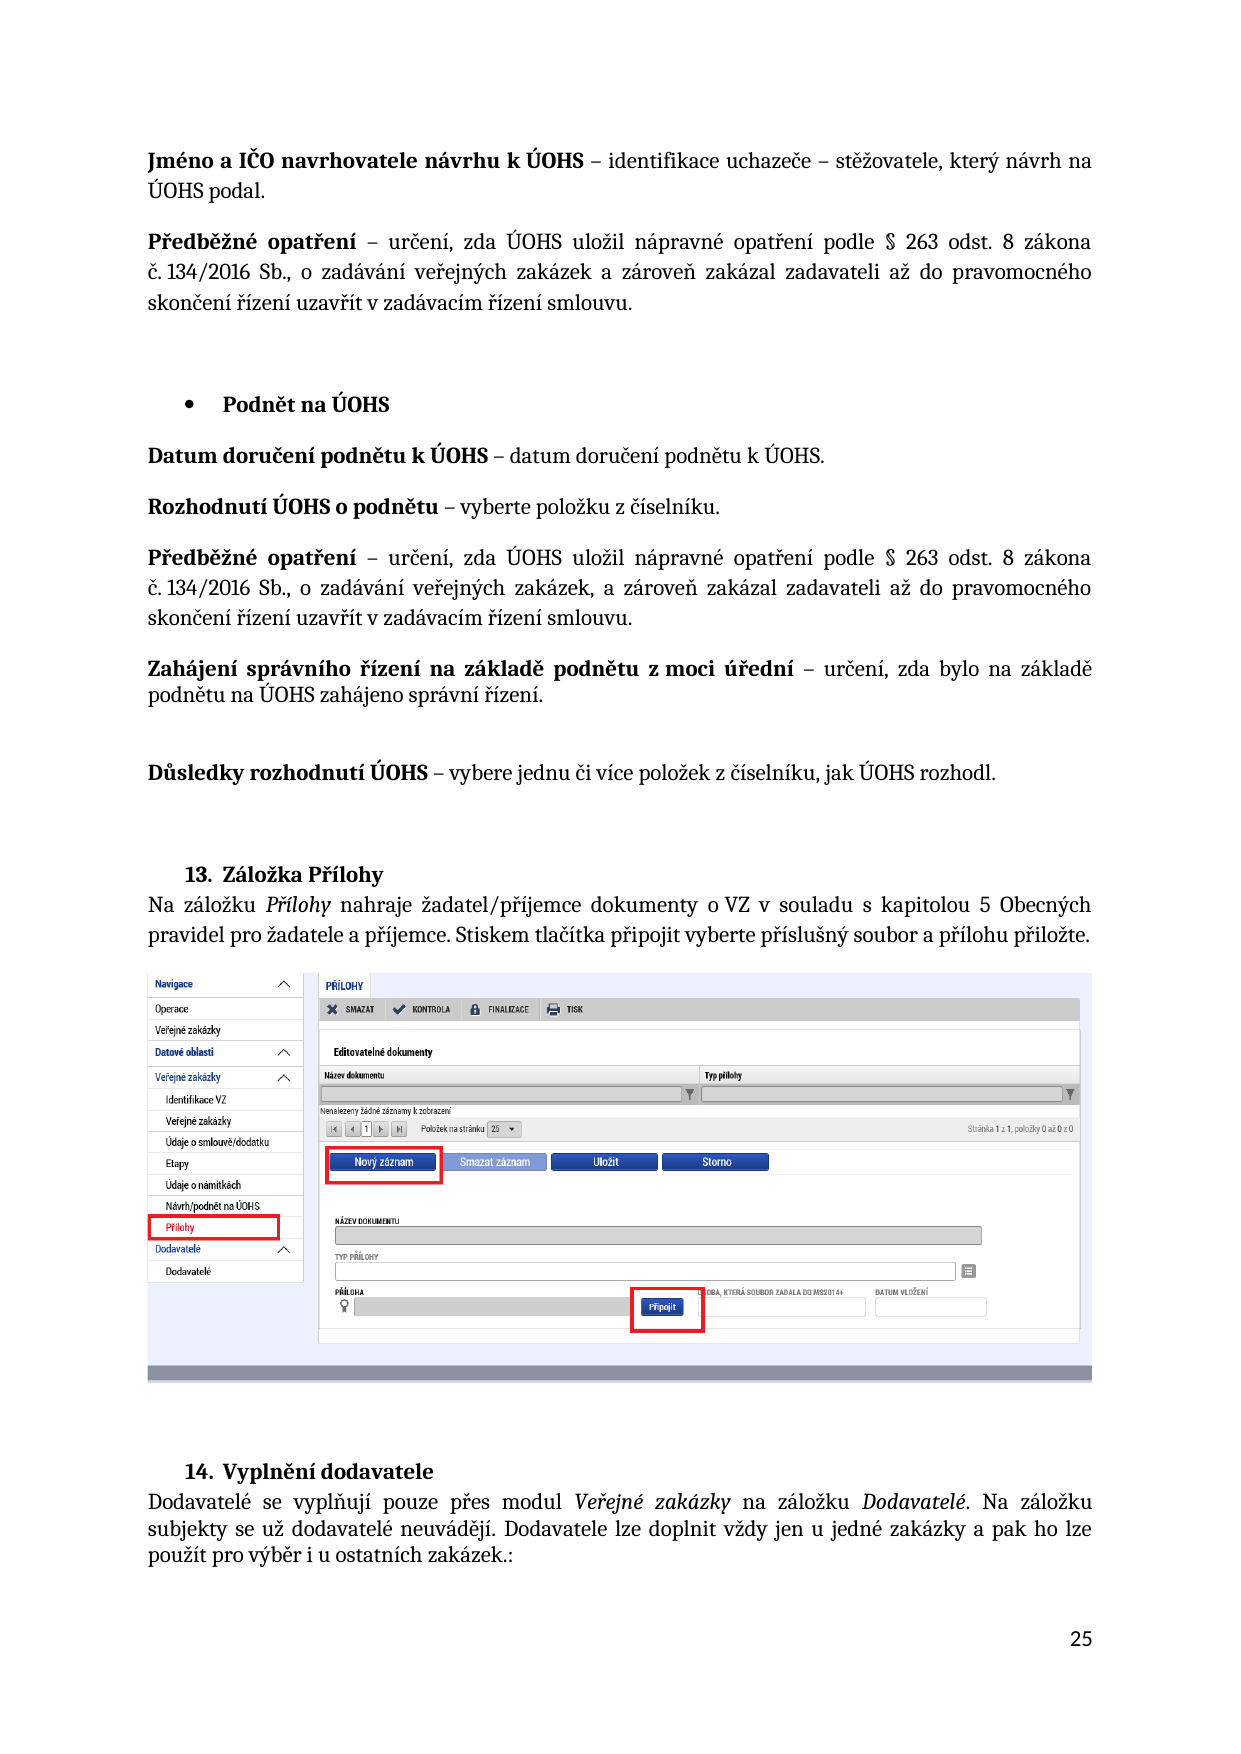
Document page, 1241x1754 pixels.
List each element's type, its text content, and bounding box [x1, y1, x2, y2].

text Důsledky rozhodnutí ÚOHS – vybere jednu či více položek z číselníku, jak ÚOHS rozhodl. [148, 760, 1093, 786]
text Jméno a IČO navrhovatele návrhu k ÚOHS – identifikace uchazeče – stěžovatele, který návrh na ÚOHS podal. [148, 148, 1093, 204]
list Podnět na ÚOHS [185, 391, 1093, 418]
text Zahájení správního řízení na základě podnětu z moci úřední – určení, zda bylo na základě podnětu na ÚOHS zahájeno správní řízení. [148, 656, 1093, 709]
picture [147, 973, 1092, 1383]
text Předběžné opatření – určení, zda ÚOHS uložil nápravné opatření podle § 263 odst. 8 zákona č. 134/2016 Sb., o zadávání veřejných zakázek, a zároveň zakázal zadavateli až do pravomocného skončení řízení uzavřít v zadávacím řízení smlouvu. [148, 544, 1093, 631]
subtitle Záložka Přílohy [185, 862, 1093, 888]
text Na záložku Přílohy nahraje žadatel/příjemce dokumenty o VZ v souladu s kapitolou 5 Obecných pravidel pro žadatele a příjemce. Stiskem tlačítka připojit vyberte příslušný soubor a přílohu přiložte. [148, 892, 1093, 948]
text Dodavatelé se vyplňují pouze přes modul Veřejné zakázky na záložku Dodavatelé. Na záložku subjekty se už dodavatelé neuvádějí. Dodavatele lze doplnit vždy jen u jedné zakázky a pak ho lze použít pro výběr i u ostatních zakázek.: [148, 1489, 1093, 1568]
text Předběžné opatření – určení, zda ÚOHS uložil nápravné opatření podle § 263 odst. 8 zákona č. 134/2016 Sb., o zadávání veřejných zakázek a zároveň zakázal zadavateli až do pravomocného skončení řízení uzavřít v zadávacím řízení smlouvu. [148, 229, 1093, 316]
text Rozhodnutí ÚOHS o podnětu – vyberte položku z číselníku. [148, 493, 1093, 520]
subtitle Vyplnění dodavatele [185, 1459, 1093, 1485]
text Datum doručení podnětu k ÚOHS – datum doručení podnětu k ÚOHS. [148, 442, 1093, 469]
